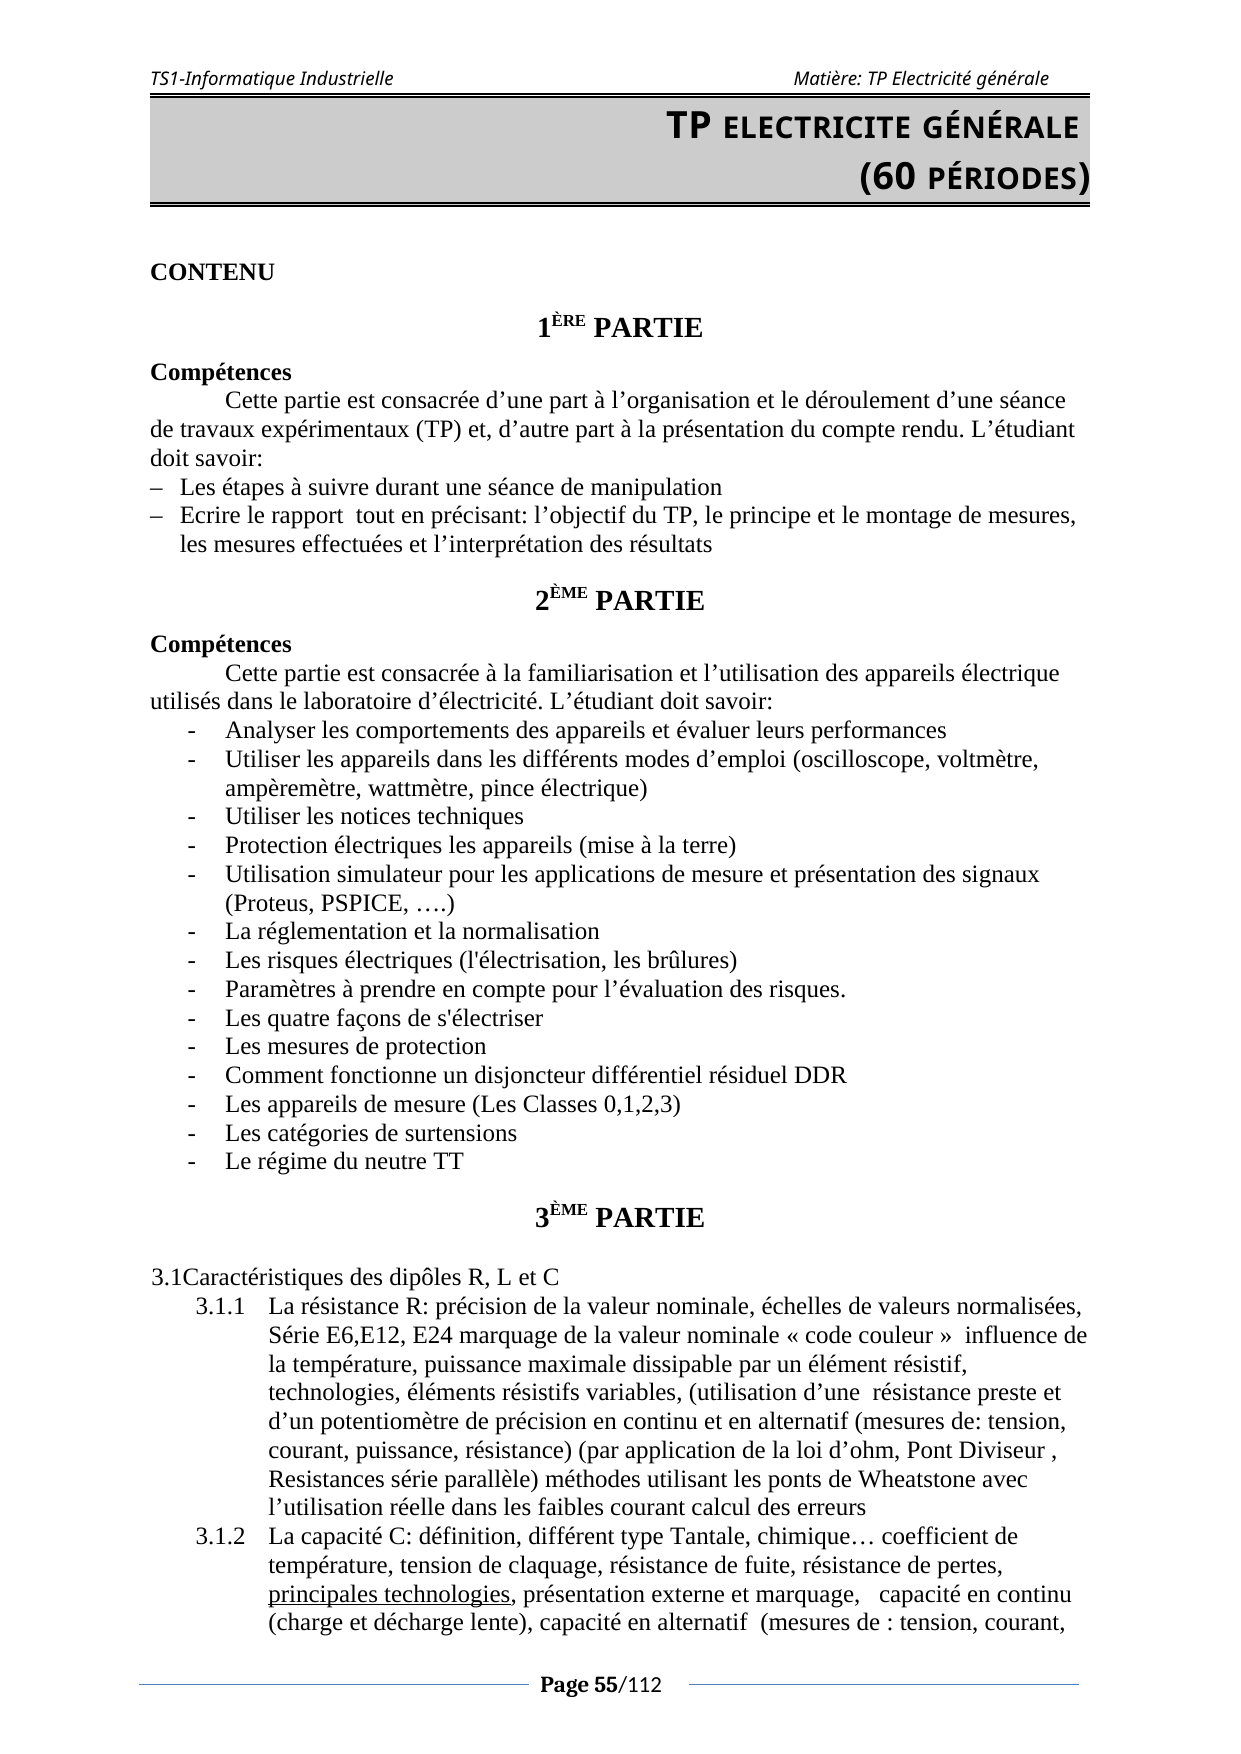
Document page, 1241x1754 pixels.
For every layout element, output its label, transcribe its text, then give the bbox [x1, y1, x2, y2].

list Les risques électriques (l'électrisation, les brûlures) [187, 945, 1090, 974]
list Le régime du neutre TT [187, 1146, 1090, 1175]
list Utiliser les notices techniques [187, 801, 1090, 830]
list Les quatre façons de s'électriser [187, 1003, 1090, 1031]
list Utiliser les appareils dans les différents modes d’emploi (oscilloscope, voltmètre, ampèremètre, wattmètre, pince électrique) [187, 744, 1090, 801]
list Les appareils de mesure (Les Classes 0,1,2,3) [187, 1089, 1090, 1118]
list Les catégories de surtensions [187, 1118, 1090, 1146]
text 3.1.1 La résistance R: précision de la valeur nominale, échelles de valeurs normalisées, Série E6,E12, E24 marquage de la valeur nominale « code couleur » influence de la température, puissance maximale dissipable par un élément résistif, technologies, éléments résistifs variables, (utilisation d’une résistance preste et d’un potentiomètre de précision en continu et en alternatif (mesures de: tension, courant, puissance, résistance) (par application de la loi d’ohm, Pont Diviseur , Resistances série parallèle) méthodes utilisant les ponts de Wheatstone avec l’utilisation réelle dans les faibles courant calcul des erreurs [195, 1291, 1090, 1521]
text Cette partie est consacrée à la familiarisation et l’utilisation des appareils électrique utilisés dans le laboratoire d’électricité. L’étudiant doit savoir: [150, 658, 1090, 715]
text Cette partie est consacrée d’une part à l’organisation et le déroulement d’une séance de travaux expérimentaux (TP) et, d’autre part à la présentation du compte rendu. L’étudiant doit savoir: [150, 385, 1090, 472]
subtitle Compétences [150, 357, 1090, 385]
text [195, 1521, 1090, 1636]
text – Les étapes à suivre durant une séance de manipulation [150, 472, 1090, 500]
list Utilisation simulateur pour les applications de mesure et présentation des signaux (Proteus, PSPICE, ….) [187, 859, 1090, 916]
subtitle TP electricite générale (60 périodes) [150, 98, 1090, 202]
list Les mesures de protection [187, 1031, 1090, 1060]
list Protection électriques les appareils (mise à la terre) [187, 830, 1090, 859]
title 2ème partie [150, 583, 1090, 616]
subtitle Compétences [150, 629, 1090, 658]
subtitle Contenu [150, 257, 1090, 286]
title 1ère partie [150, 311, 1090, 344]
title 3ème partie [150, 1200, 1090, 1234]
list Analyser les comportements des appareils et évaluer leurs performances [187, 715, 1090, 744]
list Comment fonctionne un disjoncteur différentiel résiduel DDR [187, 1060, 1090, 1089]
list Paramètres à prendre en compte pour l’évaluation des risques. [187, 974, 1090, 1003]
list La réglementation et la normalisation [187, 916, 1090, 945]
text 3.1Caractéristiques des dipôles R, L et C [151, 1262, 1090, 1291]
text – Ecrire le rapport tout en précisant: l’objectif du TP, le principe et le montage de mesures, les mesures effectuées et l’interprétation des résultats [150, 500, 1090, 558]
